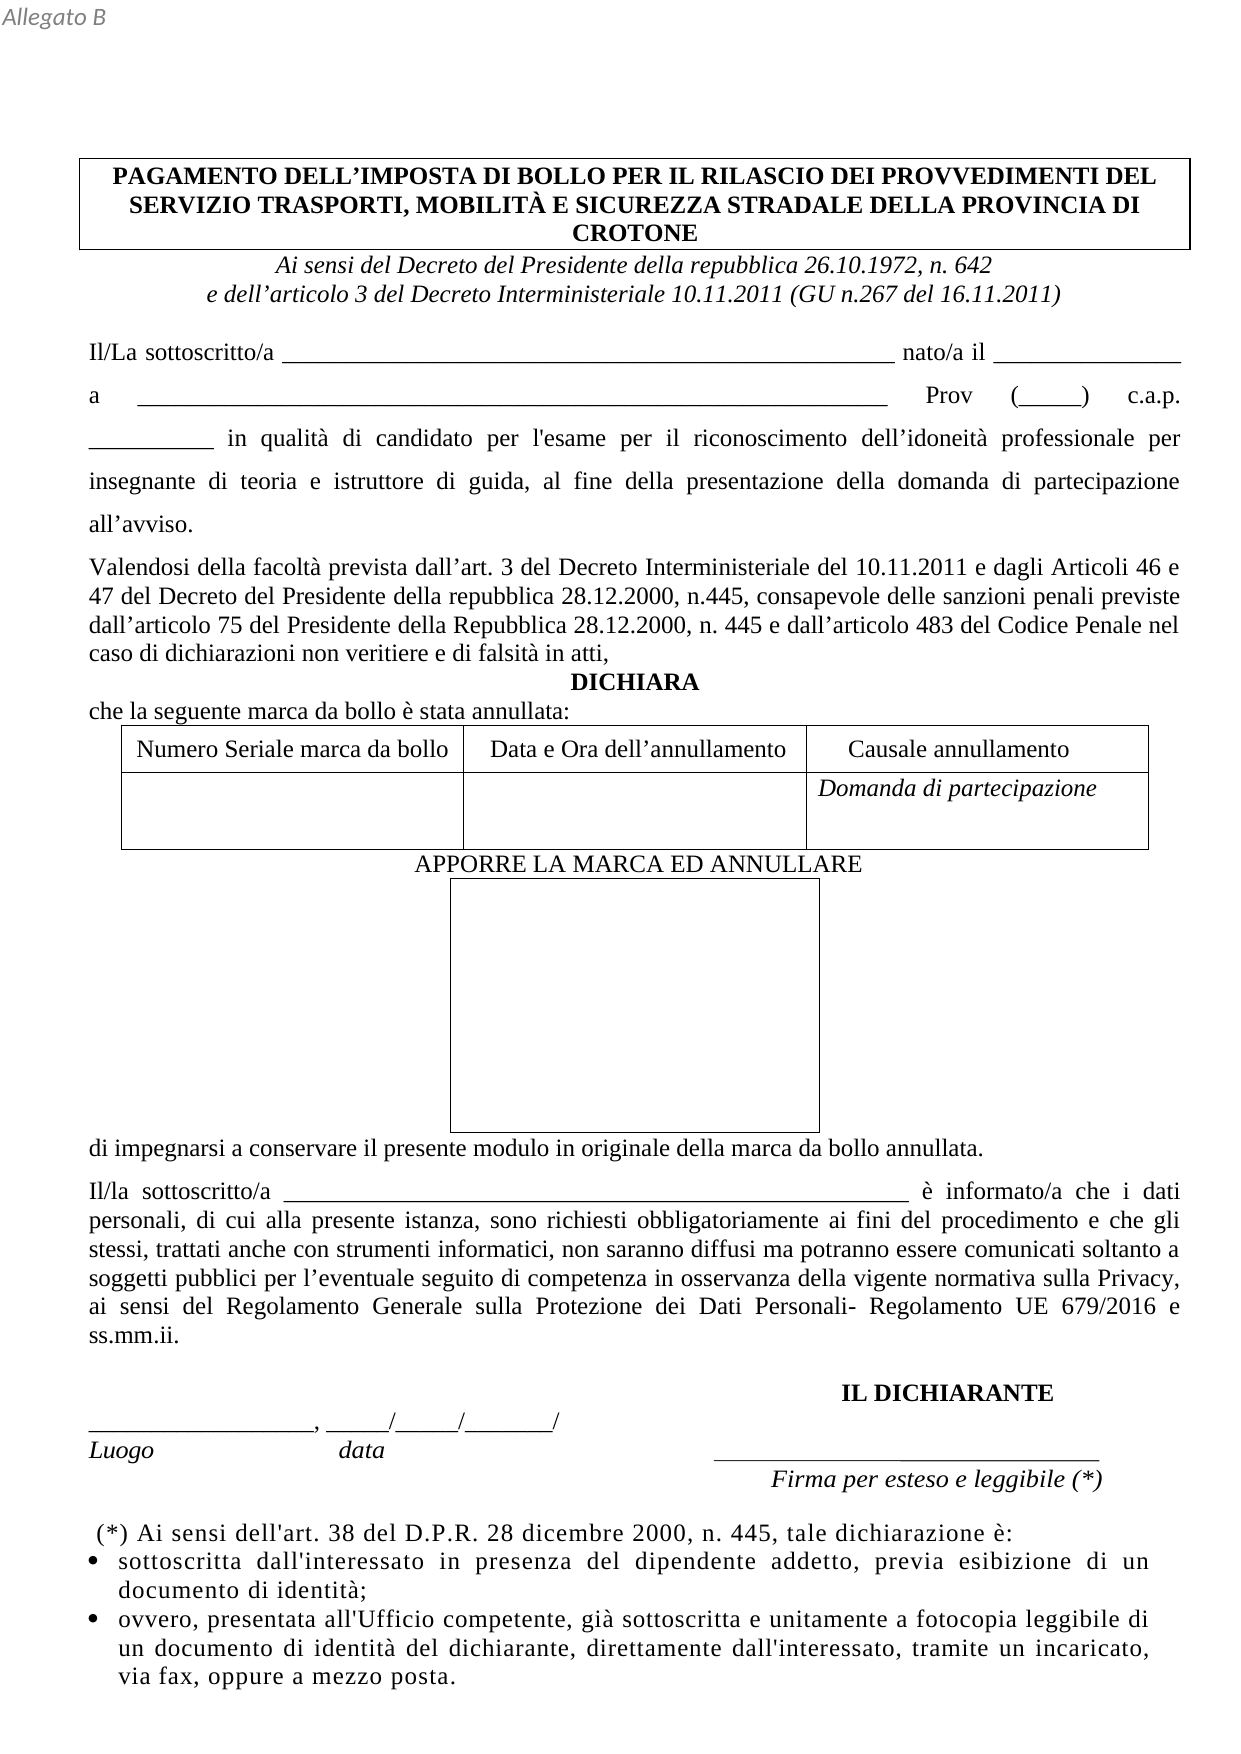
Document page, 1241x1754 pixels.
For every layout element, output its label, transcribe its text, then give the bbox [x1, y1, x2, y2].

text Luogo data [88, 1435, 1181, 1464]
list APPORRE LA MARCA ED ANNULLARE [95, 849, 1181, 878]
text Firma per esteso e leggibile (*) [88, 1464, 1125, 1493]
text PAGAMENTO DELL’IMPOSTA DI BOLLO PER IL RILASCIO DEI PROVVEDIMENTI DEL SERVIZIO TRASPORTI, MOBILITÀ E SICUREZZA STRADALE DELLA PROVINCIA DI CROTONE [80, 159, 1189, 249]
table_cell Domanda di partecipazione [807, 773, 1148, 848]
table_header Numero Seriale marca da bollo [122, 726, 463, 772]
text IL DICHIARANTE [816, 1378, 1181, 1406]
table_header Causale annullamento [807, 726, 1148, 772]
text Il/La sottoscritto/a _________________________________________________ nato/a il _______________ a ____________________________________________________________ Prov (_____) c.a.p. __________ in qualità di candidato per l'esame per il riconoscimento dell’idoneità professionale per insegnante di teoria e istruttore di guida, al fine della presentazione della domanda di partecipazione all’avviso. [88, 337, 1181, 538]
table_cell [464, 773, 806, 848]
table_header Data e Ora dell’annullamento [464, 726, 806, 772]
text Il/la sottoscritto/a __________________________________________________ è informato/a che i dati personali, di cui alla presente istanza, sono richiesti obbligatoriamente ai fini del procedimento e che gli stessi, trattati anche con strumenti informatici, non saranno diffusi ma potranno essere comunicati soltanto a soggetti pubblici per l’eventuale seguito di competenza in osservanza della vigente normativa sulla Privacy, ai sensi del Regolamento Generale sulla Protezione dei Dati Personali- Regolamento UE 679/2016 e ss.mm.ii. [88, 1176, 1181, 1349]
table_header [451, 879, 819, 1132]
text che la seguente marca da bollo è stata annullata: [88, 696, 1181, 725]
text Valendosi della facoltà prevista dall’art. 3 del Decreto Interministeriale del 10.11.2011 e dagli Articoli 46 e 47 del Decreto del Presidente della repubblica 28.12.2000, n.445, consapevole delle sanzioni penali previste dall’articolo 75 del Presidente della Repubblica 28.12.2000, n. 445 e dall’articolo 483 del Codice Penale nel caso di dichiarazioni non veritiere e di falsità in atti, [88, 552, 1181, 667]
text e dell’articolo 3 del Decreto Interministeriale 10.11.2011 (GU n.267 del 16.11.2011) [88, 279, 1181, 308]
text di impegnarsi a conservare il presente modulo in originale della marca da bollo annullata. [88, 1133, 1181, 1162]
list sottoscritta dall'interessato in presenza del dipendente addetto, previa esibizione di un documento di identità; [88, 1546, 1151, 1604]
text (*) Ai sensi dell'art. 38 del D.P.R. 28 dicembre 2000, n. 445, tale dichiarazione è: [96, 1518, 1181, 1546]
table_cell [122, 773, 463, 848]
list ovvero, presentata all'Ufficio competente, già sottoscritta e unitamente a fotocopia leggibile di un documento di identità del dichiarante, direttamente dall'interessato, tramite un incaricato, via fax, oppure a mezzo posta. [88, 1604, 1151, 1690]
text DICHIARA [88, 667, 1181, 696]
text __________________, _____/_____/_______/ [88, 1406, 1181, 1435]
text Ai sensi del Decreto del Presidente della repubblica 26.10.1972, n. 642 [88, 250, 1181, 279]
